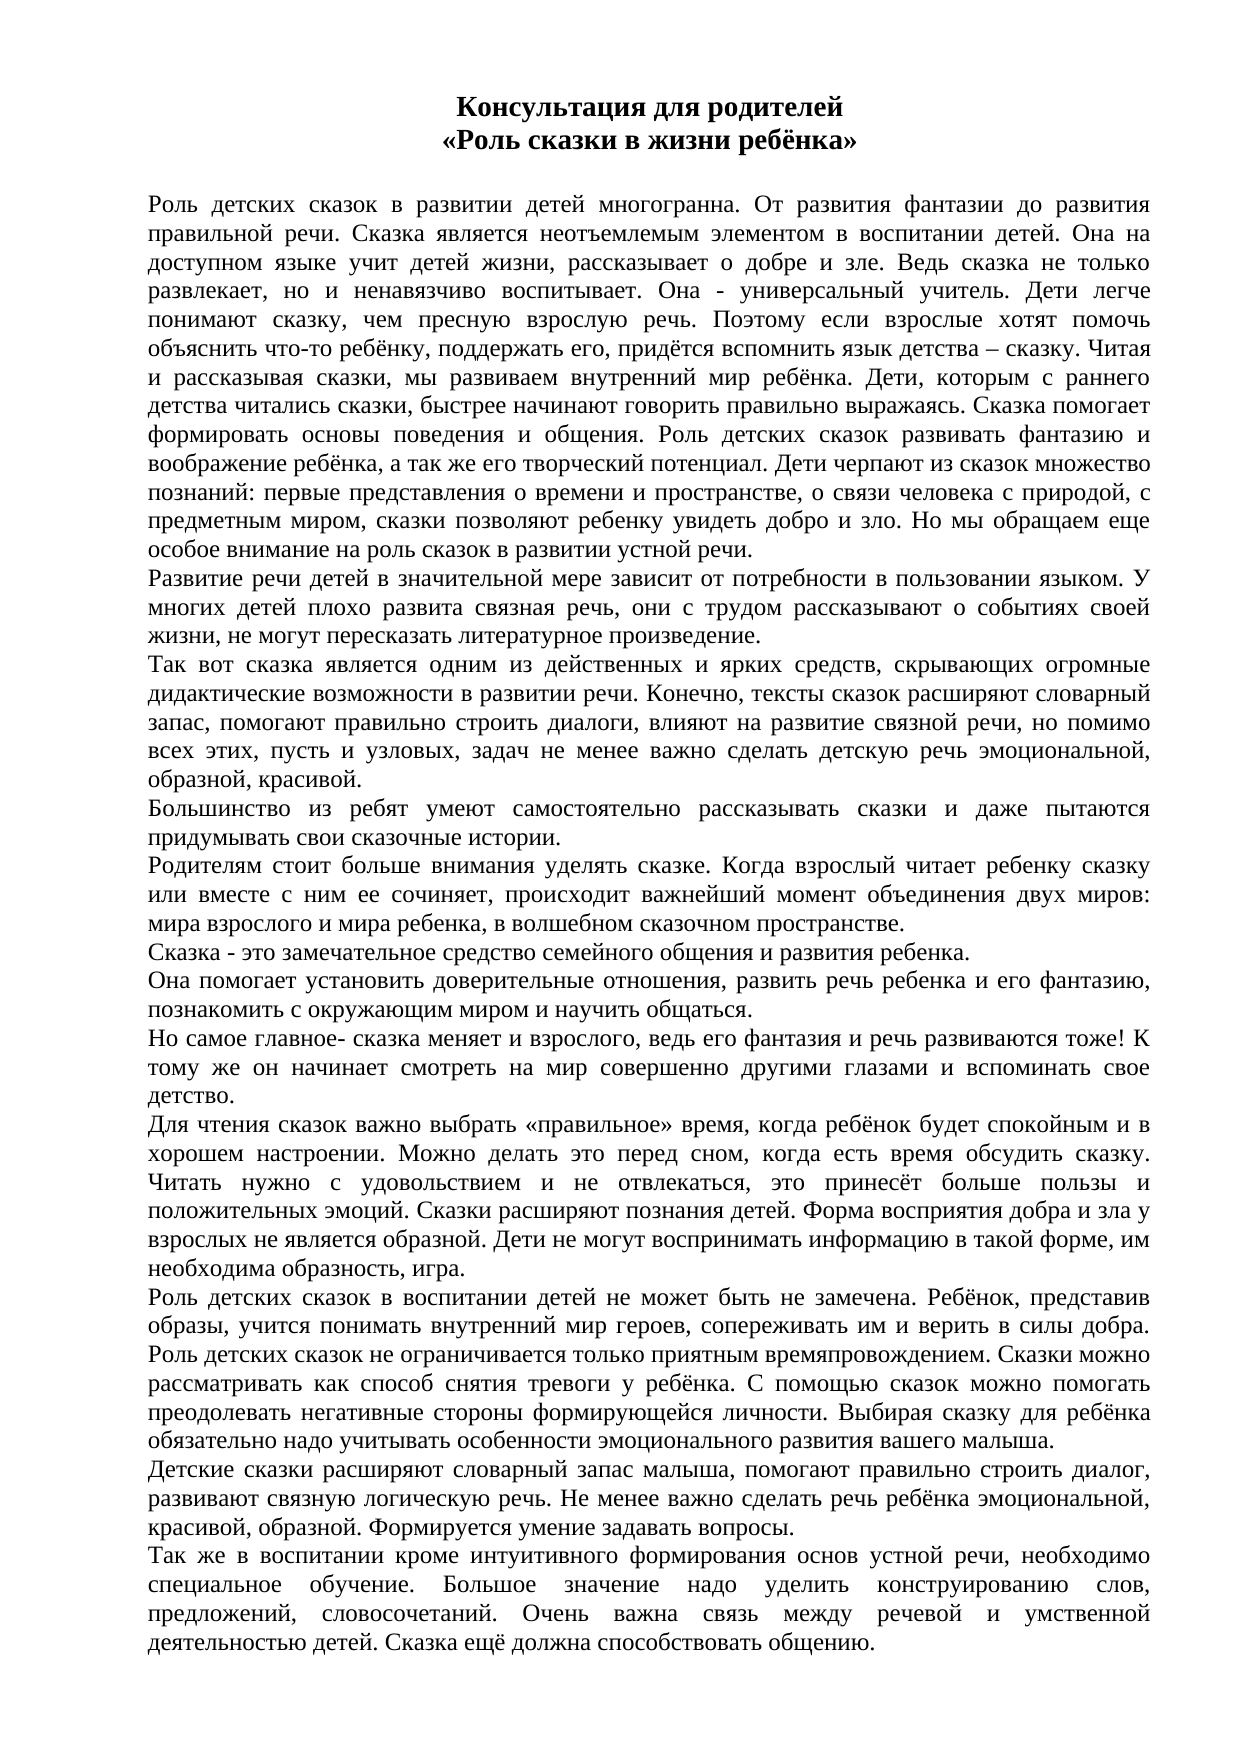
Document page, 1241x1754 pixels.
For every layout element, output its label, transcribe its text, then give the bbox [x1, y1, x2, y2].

text Родителям стоит больше внимания уделять сказке. Когда взрослый читает ребенку сказку или вместе с ним ее сочиняет, происходит важнейший момент объединения двух миров: мира взрослого и мира ребенка, в волшебном сказочном пространстве. [148, 851, 1152, 937]
text Так вот сказка является одним из действенных и ярких средств, скрывающих огромные дидактические возможности в развитии речи. Конечно, тексты сказок расширяют словарный запас, помогают правильно строить диалоги, влияют на развитие связной речи, но помимо всех этих, пусть и узловых, задач не менее важно сделать детскую речь эмоциональной, образной, красивой. [148, 649, 1152, 793]
text «Роль сказки в жизни ребёнка» [148, 122, 1152, 156]
text Консультация для родителей [148, 89, 1152, 122]
text Она помогает установить доверительные отношения, развить речь ребенка и его фантазию, познакомить с окружающим миром и научить общаться. [148, 966, 1152, 1023]
text Роль детских сказок в развитии детей многогранна. От развития фантазии до развития правильной речи. Сказка является неотъемлемым элементом в воспитании детей. Она на доступном языке учит детей жизни, рассказывает о добре и зле. Ведь сказка не только развлекает, но и ненавязчиво воспитывает. Она - универсальный учитель. Дети легче понимают сказку, чем пресную взрослую речь. Поэтому если взрослые хотят помочь объяснить что-то ребёнку, поддержать его, придётся вспомнить язык детства – сказку. Читая и рассказывая сказки, мы развиваем внутренний мир ребёнка. Дети, которым с раннего детства читались сказки, быстрее начинают говорить правильно выражаясь. Сказка помогает формировать основы поведения и общения. Роль детских сказок развивать фантазию и воображение ребёнка, а так же его творческий потенциал. Дети черпают из сказок множество познаний: первые представления о времени и пространстве, о связи человека с природой, с предметным миром, сказки позволяют ребенку увидеть добро и зло. Но мы обращаем еще особое внимание на роль сказок в развитии устной речи. [148, 189, 1152, 563]
text Сказка - это замечательное средство семейного общения и развития ребенка. [148, 937, 1152, 966]
text Детские сказки расширяют словарный запас малыша, помогают правильно строить диалог, развивают связную логическую речь. Не менее важно сделать речь ребёнка эмоциональной, красивой, образной. Формируется умение задавать вопросы. [148, 1454, 1152, 1541]
text Большинство из ребят умеют самостоятельно рассказывать сказки и даже пытаются придумывать свои сказочные истории. [148, 793, 1152, 851]
text Роль детских сказок в воспитании детей не может быть не замечена. Ребёнок, представив образы, учится понимать внутренний мир героев, сопереживать им и верить в силы добра. Роль детских сказок не ограничивается только приятным времяпровождением. Сказки можно рассматривать как способ снятия тревоги у ребёнка. С помощью сказок можно помогать преодолевать негативные стороны формирующейся личности. Выбирая сказку для ребёнка обязательно надо учитывать особенности эмоционального развития вашего малыша. [148, 1282, 1152, 1454]
text Так же в воспитании кроме интуитивного формирования основ устной речи, необходимо специальное обучение. Большое значение надо уделить конструированию слов, предложений, словосочетаний. Очень важна связь между речевой и умственной деятельностью детей. Сказка ещё должна способствовать общению. [148, 1541, 1152, 1656]
text Развитие речи детей в значительной мере зависит от потребности в пользовании языком. У многих детей плохо развита связная речь, они с трудом рассказывают о событиях своей жизни, не могут пересказать литературное произведение. [148, 563, 1152, 649]
text Для чтения сказок важно выбрать «правильное» время, когда ребёнок будет спокойным и в хорошем настроении. Можно делать это перед сном, когда есть время обсудить сказку. Читать нужно с удовольствием и не отвлекаться, это принесёт больше пользы и положительных эмоций. Сказки расширяют познания детей. Форма восприятия добра и зла у взрослых не является образной. Дети не могут воспринимать информацию в такой форме, им необходима образность, игра. [148, 1109, 1152, 1282]
text Но самое главное- сказка меняет и взрослого, ведь его фантазия и речь развиваются тоже! К тому же он начинает смотреть на мир совершенно другими глазами и вспоминать свое детство. [148, 1023, 1152, 1109]
